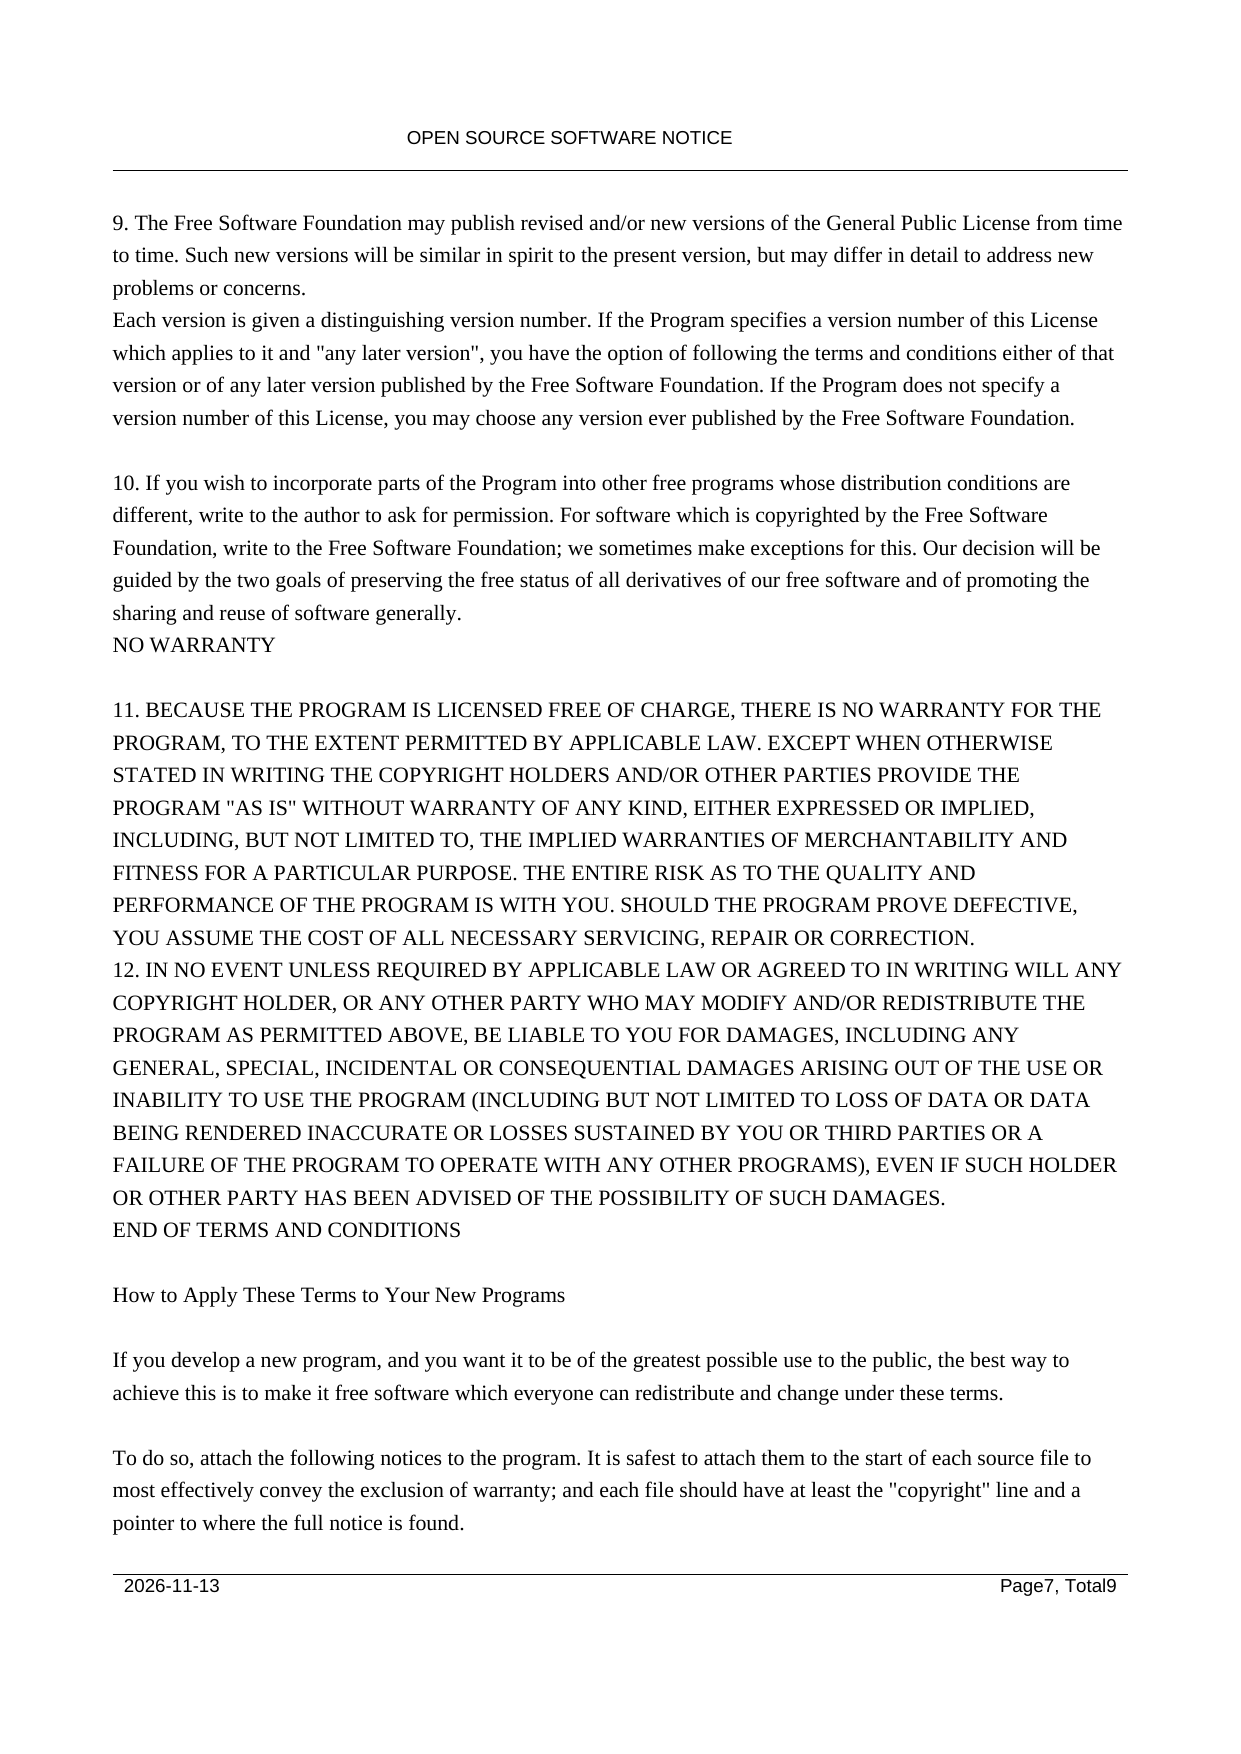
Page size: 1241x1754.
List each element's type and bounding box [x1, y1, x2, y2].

text [112, 206, 1128, 1539]
